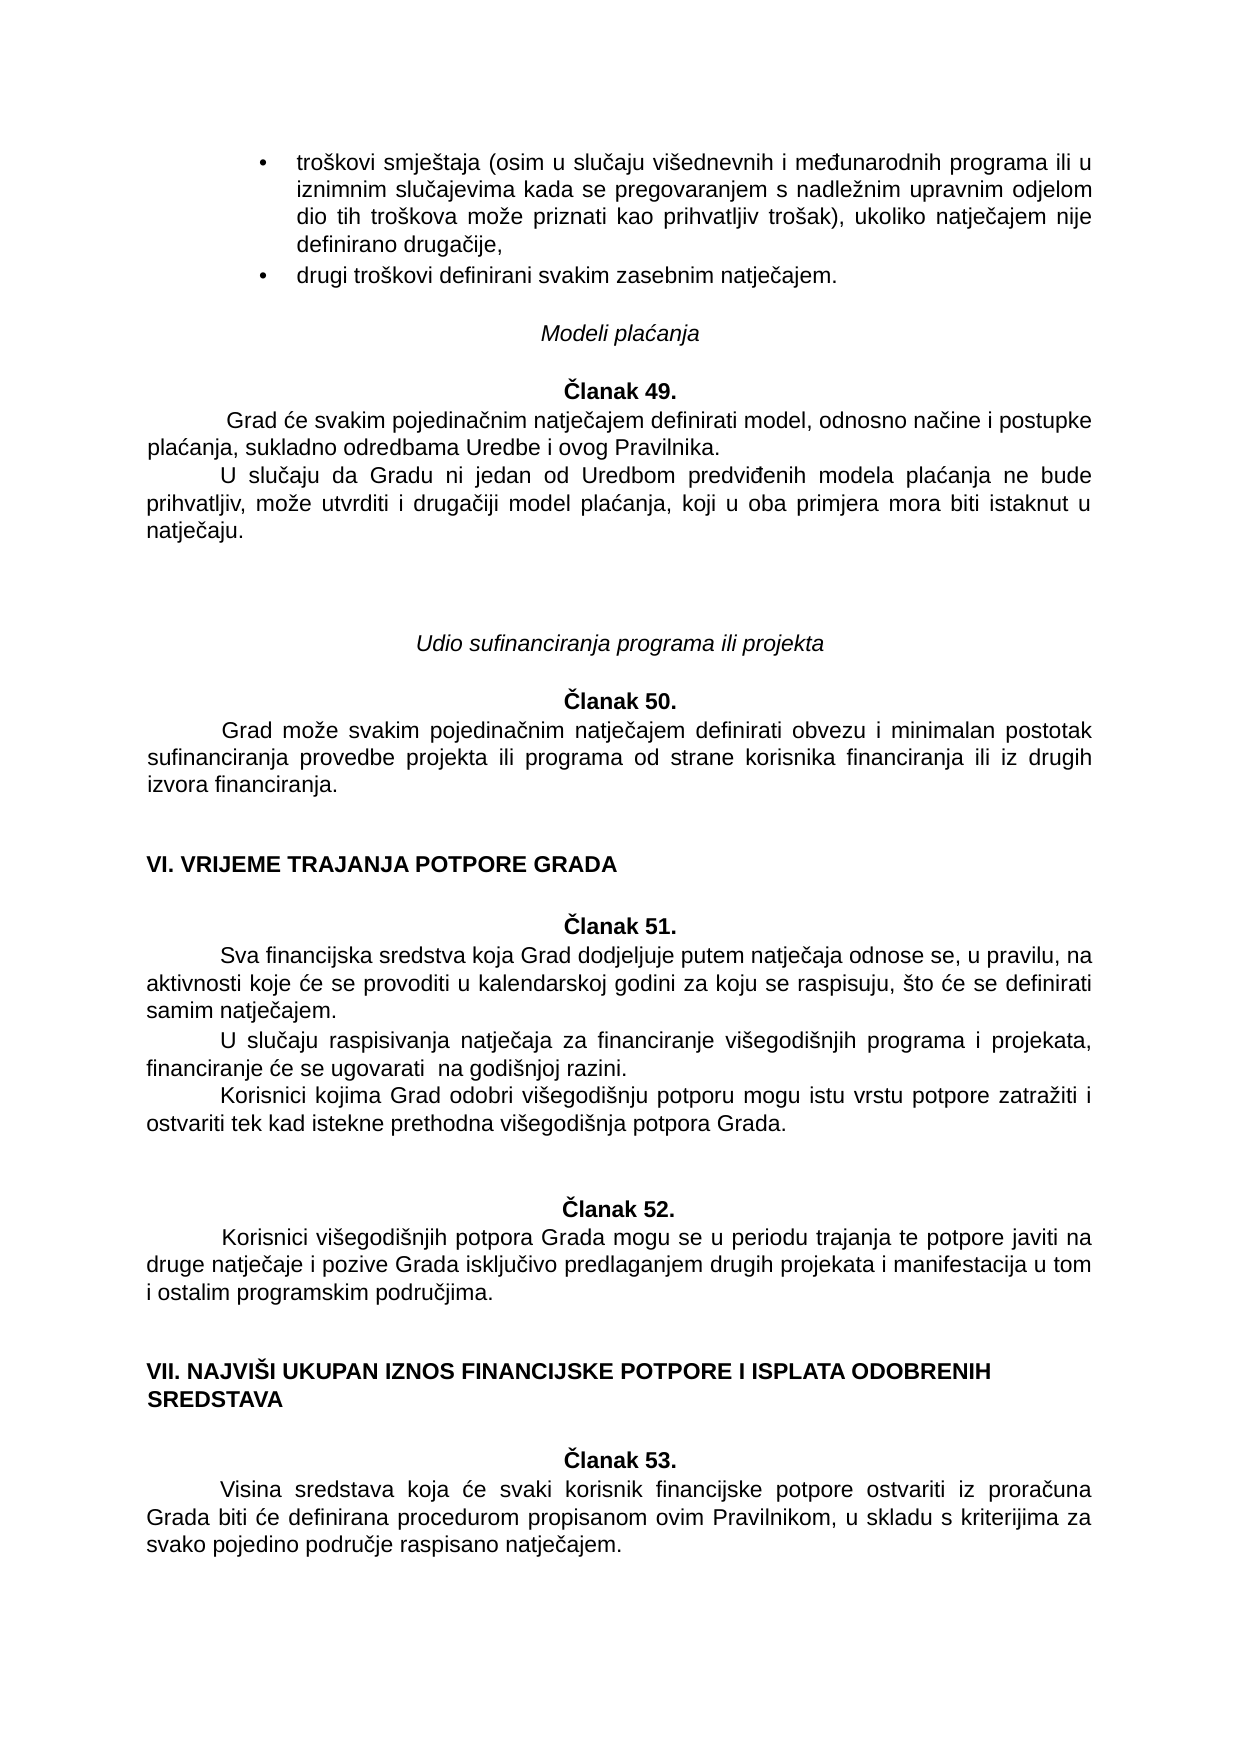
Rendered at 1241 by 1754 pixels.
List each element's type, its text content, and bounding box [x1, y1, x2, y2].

text Članak 50. [462, 688, 778, 714]
subtitle VII. NAJVIŠI UKUPAN IZNOS FINANCIJSKE POTPORE I ISPLATA ODOBRENIH SREDSTAVA [146, 1358, 1093, 1412]
subtitle Udio sufinanciranja programa ili projekta [148, 630, 1092, 656]
text Visina sredstava koja će svaki korisnik financijske potpore ostvariti iz proračuna Grada biti će definirana procedurom propisanom ovim Pravilnikom, u skladu s kriterijima za svako pojedino područje raspisano natječajem. [146, 1476, 1093, 1557]
text Korisnici kojima Grad odobri višegodišnju potporu mogu istu vrstu potpore zatražiti i ostvariti tek kad istekne prethodna višegodišnja potpora Grada. [146, 1082, 1093, 1136]
text Sva financijska sredstva koja Grad dodjeljuje putem natječaja odnose se, u pravilu, na aktivnosti koje će se provoditi u kalendarskoj godini za koju se raspisuju, što će se definirati samim natječajem. [146, 942, 1093, 1023]
list troškovi smještaja (osim u slučaju višednevnih i međunarodnih programa ili u iznimnim slučajevima kada se pregovaranjem s nadležnim upravnim odjelom dio tih troškova može priznati kao prihvatljiv trošak), ukoliko natječajem nije definirano drugačije, [259, 148, 1093, 257]
text Korisnici višegodišnjih potpora Grada mogu se u periodu trajanja te potpore javiti na druge natječaje i pozive Grada isključivo predlaganjem drugih projekata i manifestacija u tom i ostalim programskim područjima. [146, 1224, 1093, 1305]
list drugi troškovi definirani svakim zasebnim natječajem. [259, 262, 1093, 288]
text U slučaju raspisivanja natječaja za financiranje višegodišnjih programa i projekata, financiranje će se ugovarati na godišnjoj razini. [146, 1027, 1093, 1081]
text Grad će svakim pojedinačnim natječajem definirati model, odnosno načine i postupke plaćanja, sukladno odredbama Uredbe i ovog Pravilnika. [147, 407, 1093, 461]
text Članak 51. [462, 913, 778, 939]
text Članak 52. [146, 1196, 1093, 1222]
text Članak 53. [462, 1447, 778, 1473]
subtitle Modeli plaćanja [148, 320, 1093, 347]
text Grad može svakim pojedinačnim natječajem definirati obvezu i minimalan postotak sufinanciranja provedbe projekta ili programa od strane korisnika financiranja ili iz drugih izvora financiranja. [146, 717, 1093, 798]
text Članak 49. [462, 378, 778, 404]
subtitle VI. VRIJEME TRAJANJA POTPORE GRADA [146, 851, 1093, 877]
text U slučaju da Gradu ni jedan od Uredbom predviđenih modela plaćanja ne bude prihvatljiv, može utvrditi i drugačiji model plaćanja, koji u oba primjera mora biti istaknut u natječaju. [146, 462, 1093, 543]
